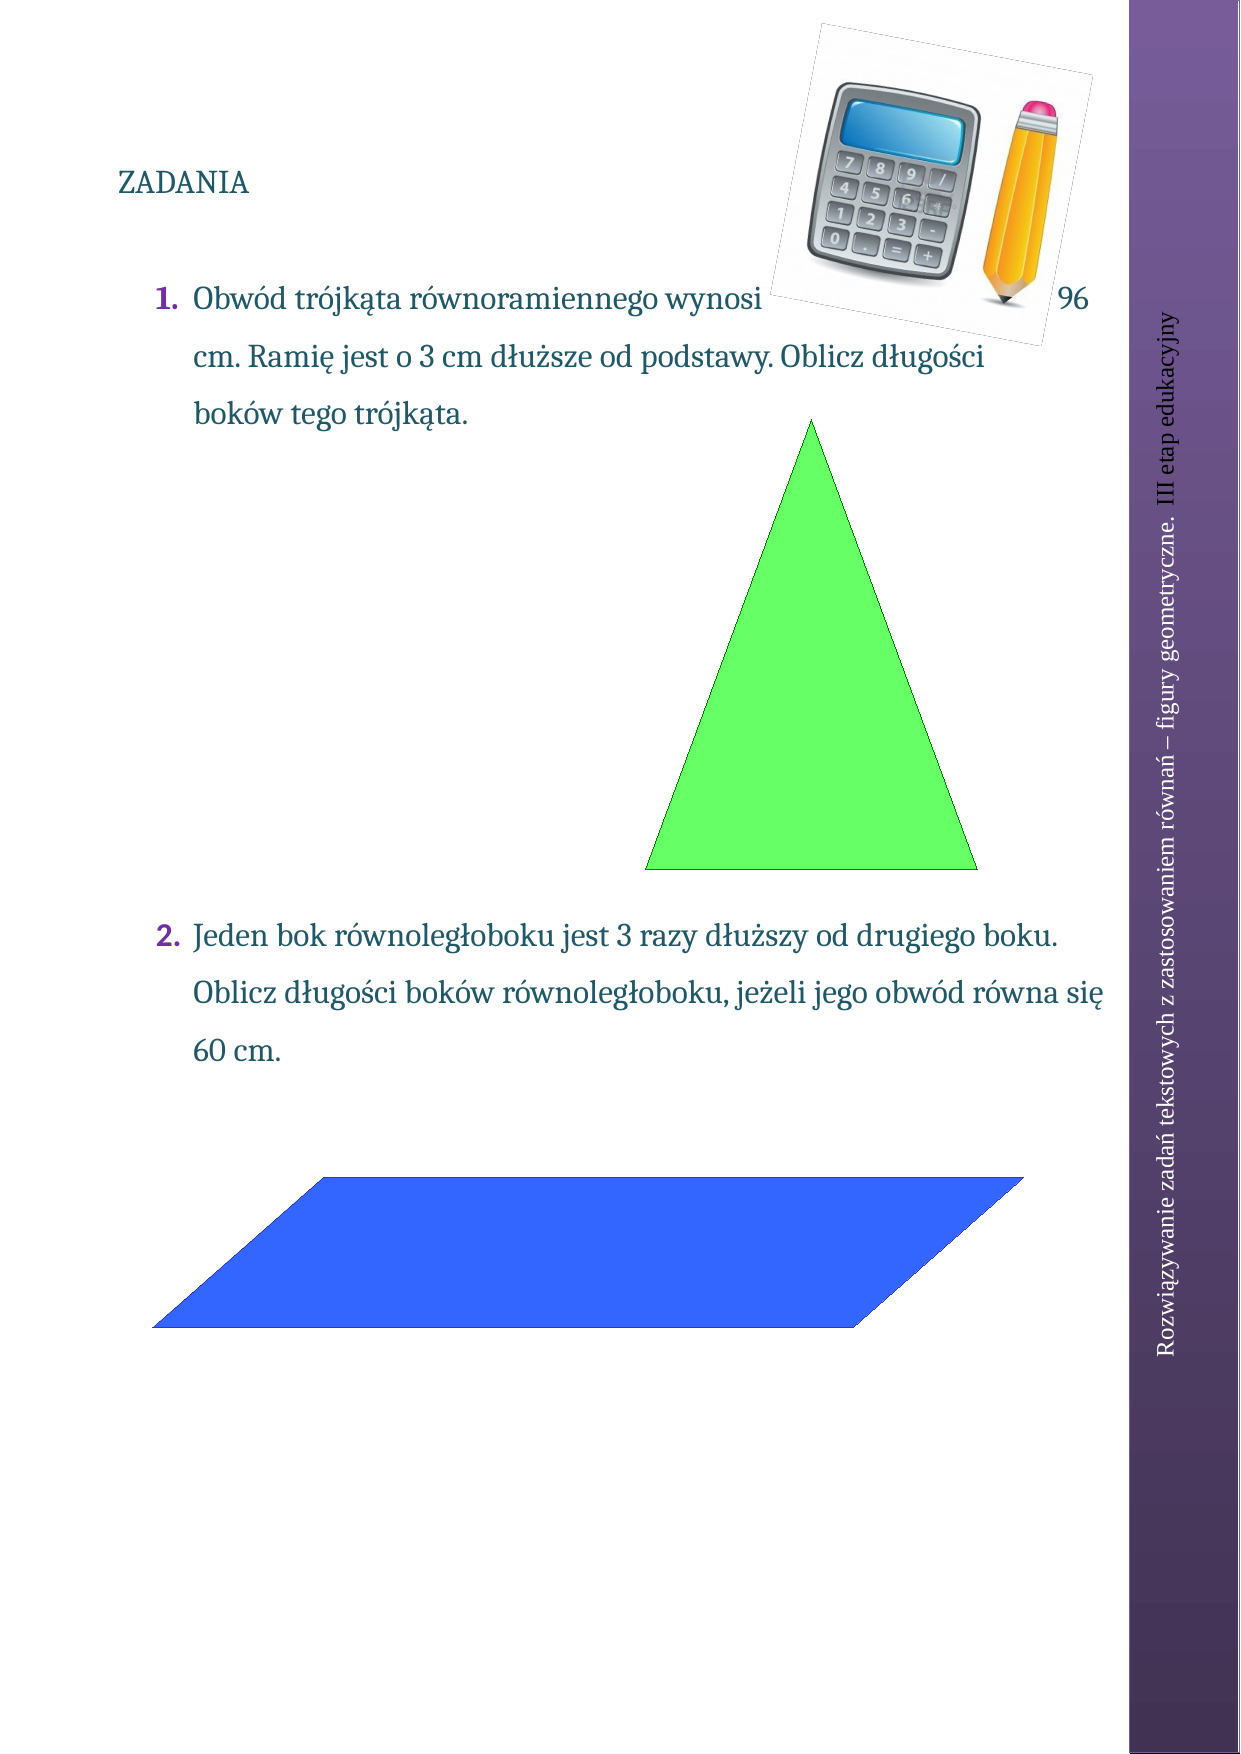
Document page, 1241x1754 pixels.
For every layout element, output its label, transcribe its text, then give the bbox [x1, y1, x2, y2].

text ZADANIA [118, 163, 1122, 202]
list Obwód trójkąta równoramiennego wynosi 96 cm. Ramię jest o 3 cm dłuższe od podstawy. Oblicz długości boków tego trójkąta. [156, 279, 1122, 433]
picture [774, 202, 1069, 279]
list Jeden bok równoległoboku jest 3 razy dłuższy od drugiego boku. Oblicz długości boków równoległoboku, jeżeli jego obwód równa się 60 cm. [156, 914, 1122, 1069]
picture [796, 24, 1093, 163]
